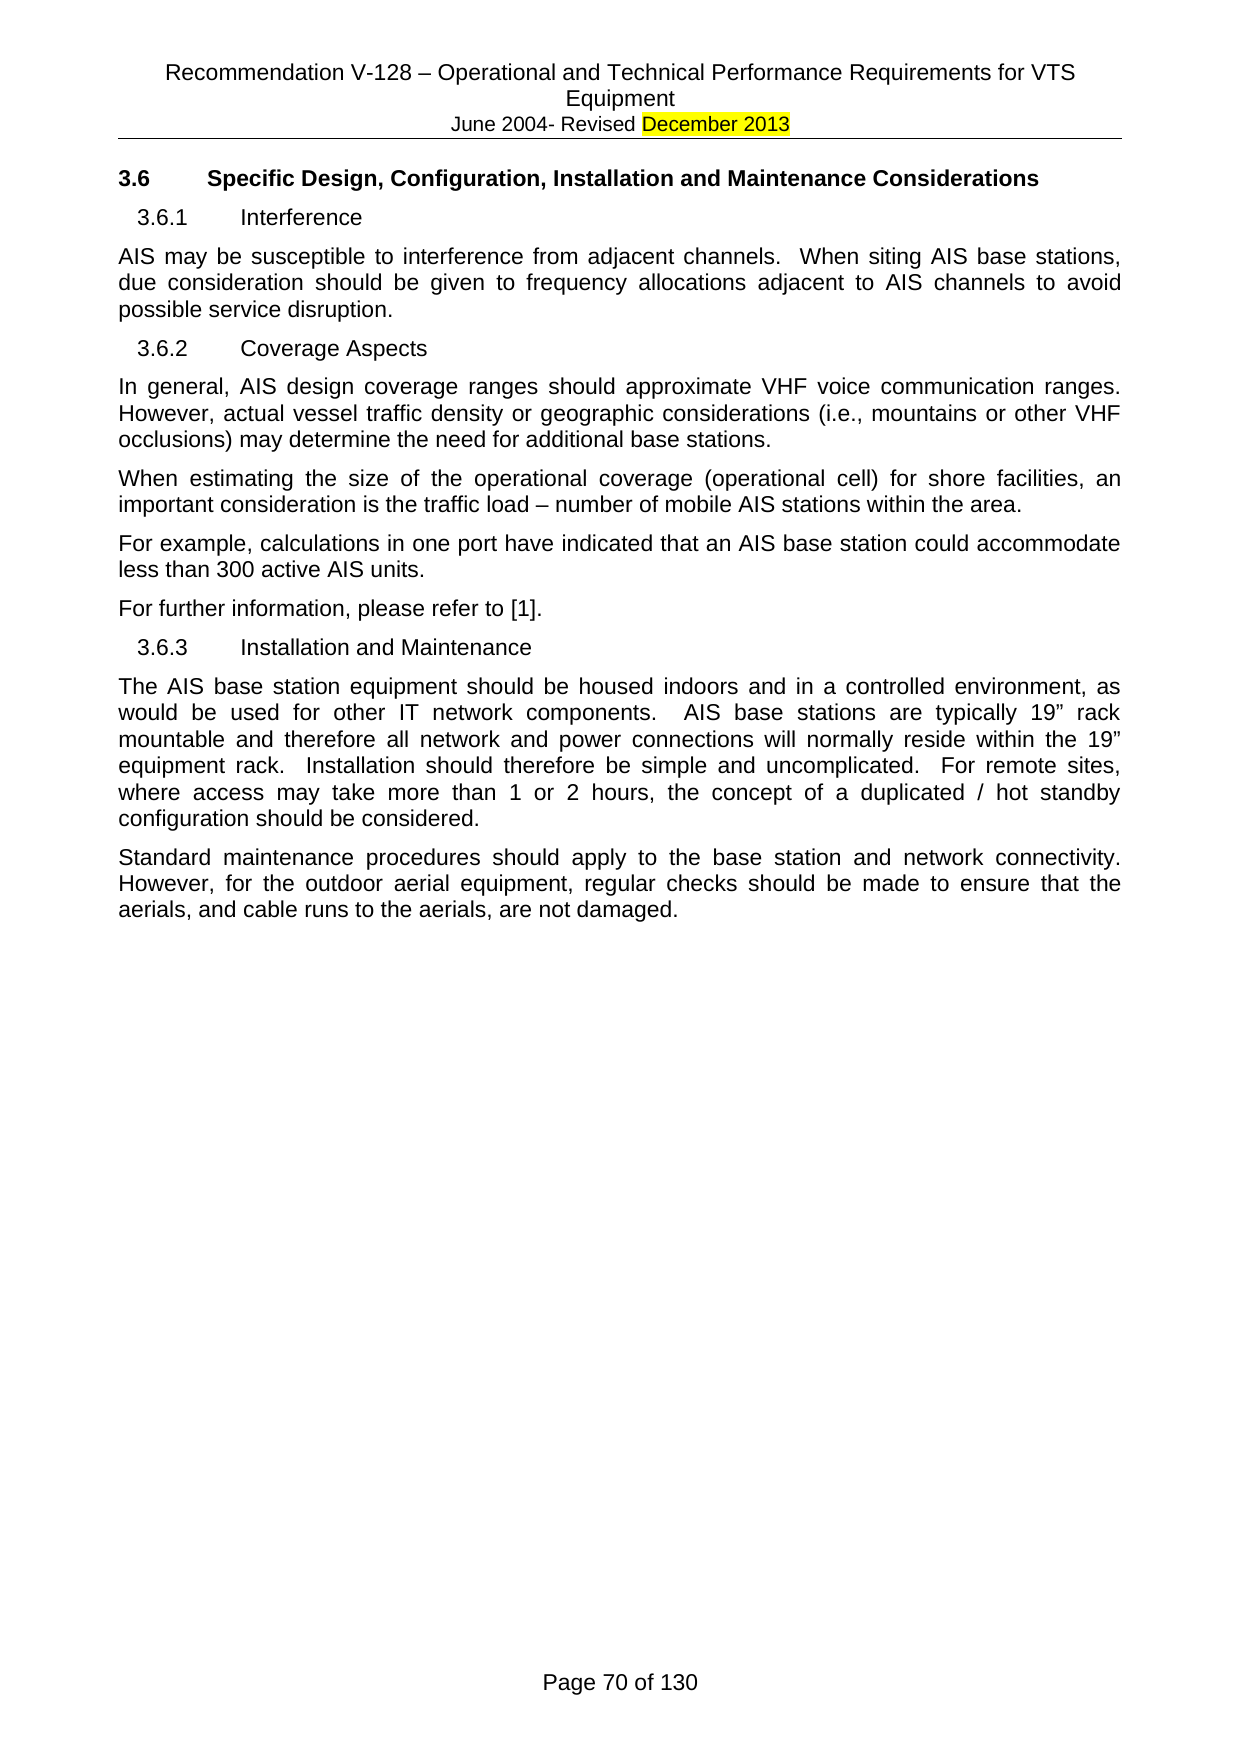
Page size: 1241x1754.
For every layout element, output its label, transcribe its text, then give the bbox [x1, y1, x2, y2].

text When estimating the size of the operational coverage (operational cell) for shore facilities, an important consideration is the traffic load – number of mobile AIS stations within the area. [118, 465, 1122, 518]
subtitle Coverage Aspects [137, 334, 1122, 361]
text For example, calculations in one port have indicated that an AIS base station could accommodate less than 300 active AIS units. [118, 530, 1122, 583]
text Standard maintenance procedures should apply to the base station and network connectivity. However, for the outdoor aerial equipment, regular checks should be made to ensure that the aerials, and cable runs to the aerials, are not damaged. [118, 844, 1122, 923]
text For further information, please refer to [1]. [118, 595, 1122, 622]
text In general, AIS design coverage ranges should approximate VHF voice communication ranges. However, actual vessel traffic density or geographic considerations (i.e., mountains or other VHF occlusions) may determine the need for additional base stations. [118, 373, 1122, 452]
subtitle Installation and Maintenance [137, 634, 1122, 661]
subtitle Interference [137, 204, 1122, 230]
subtitle Specific Design, Configuration, Installation and Maintenance Considerations [118, 165, 1122, 192]
text AIS may be susceptible to interference from adjacent channels. When siting AIS base stations, due consideration should be given to frequency allocations adjacent to AIS channels to avoid possible service disruption. [118, 243, 1122, 322]
text The AIS base station equipment should be housed indoors and in a controlled environment, as would be used for other IT network components. AIS base stations are typically 19” rack mountable and therefore all network and power connections will normally reside within the 19” equipment rack. Installation should therefore be simple and uncomplicated. For remote sites, where access may take more than 1 or 2 hours, the concept of a duplicated / hot standby configuration should be considered. [118, 673, 1122, 831]
